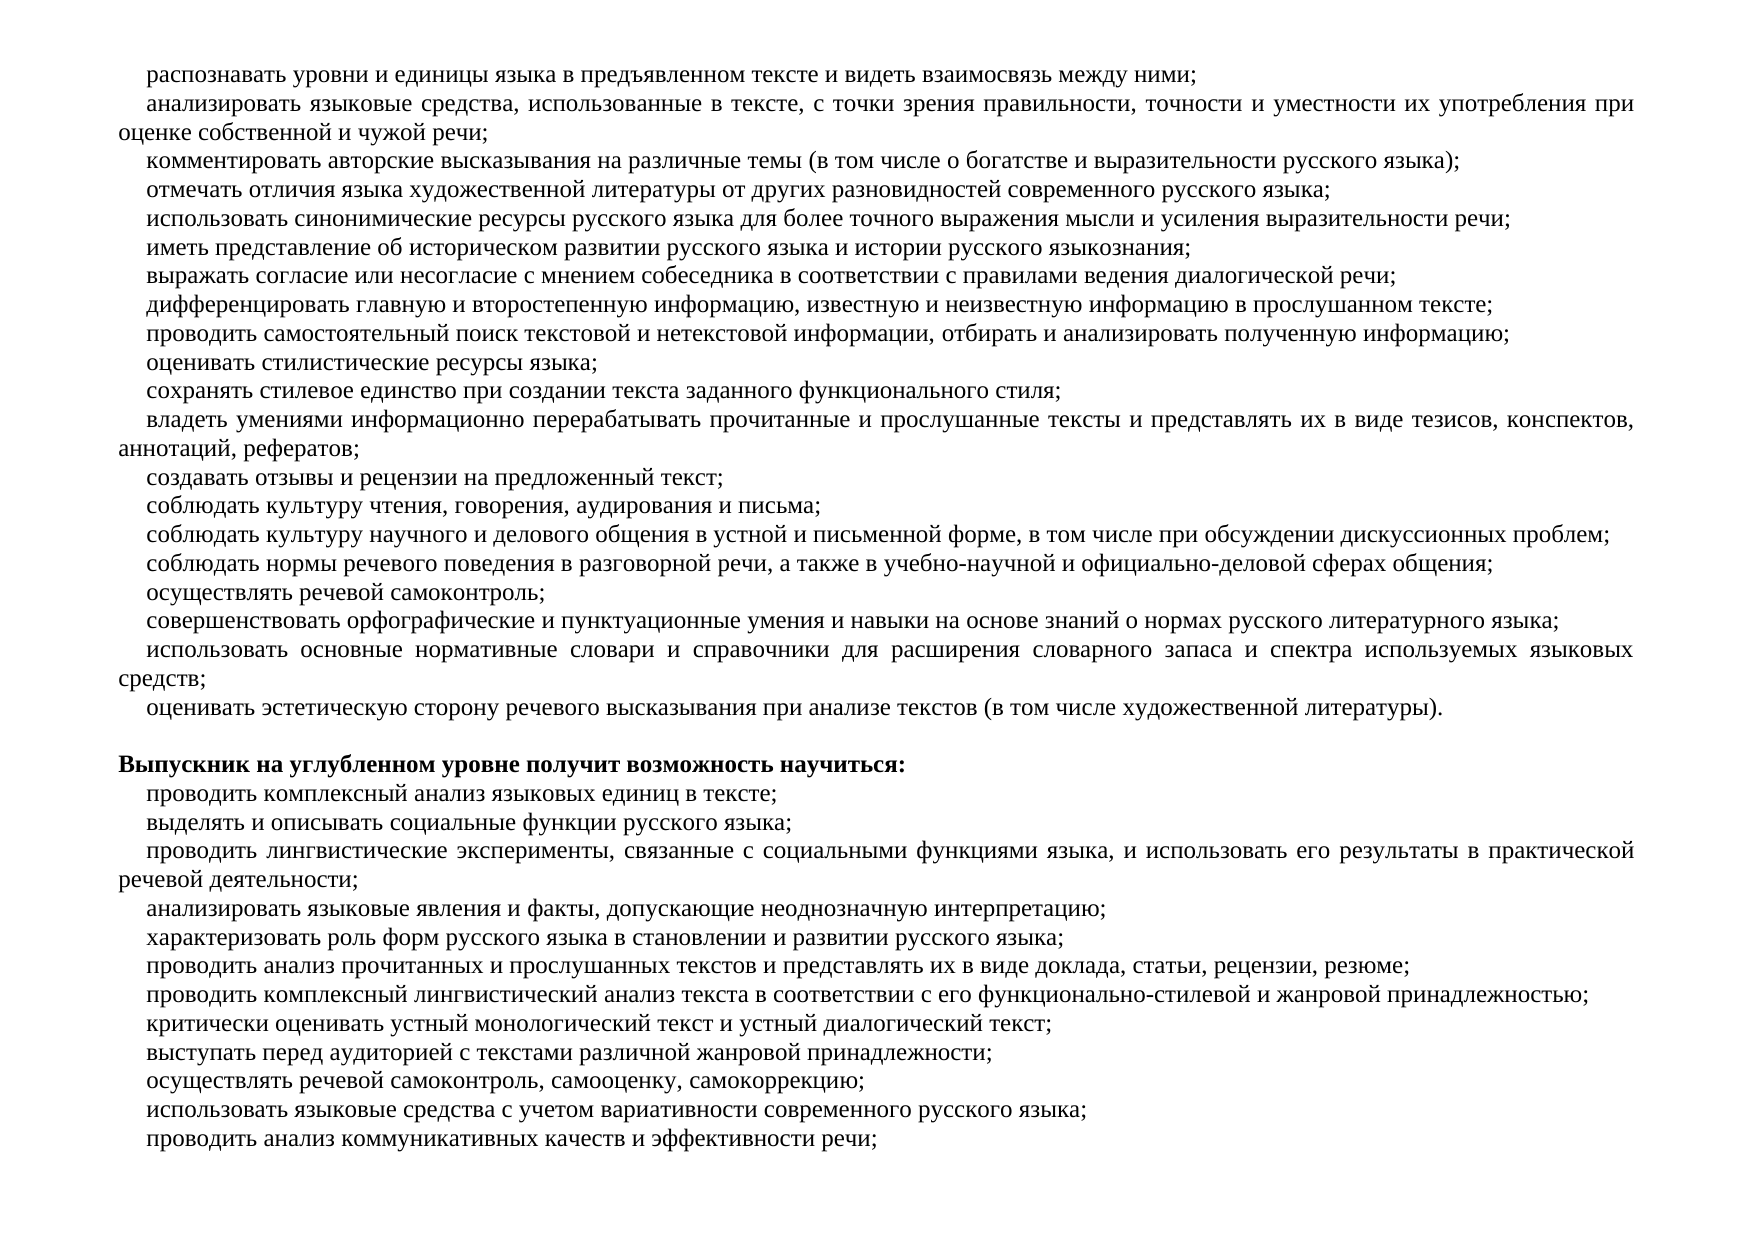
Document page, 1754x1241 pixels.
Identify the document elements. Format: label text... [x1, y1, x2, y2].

text совершенствовать орфографические и пунктуационные умения и навыки на основе знаний о нормах русского литературного языка; [118, 605, 1636, 634]
text характеризовать роль форм русского языка в становлении и развитии русского языка; [118, 922, 1636, 950]
text выступать перед аудиторией с текстами различной жанровой принадлежности; [118, 1037, 1636, 1065]
text комментировать авторские высказывания на различные темы (в том числе о богатстве и выразительности русского языка); [118, 145, 1636, 174]
text осуществлять речевой самоконтроль, самооценку, самокоррекцию; [118, 1065, 1636, 1094]
text соблюдать культуру научного и делового общения в устной и письменной форме, в том числе при обсуждении дискуссионных проблем; [118, 519, 1636, 548]
text проводить комплексный лингвистический анализ текста в соответствии с его функционально-стилевой и жанровой принадлежностью; [118, 979, 1636, 1008]
text проводить лингвистические эксперименты, связанные с социальными функциями языка, и использовать его результаты в практической речевой деятельности; [118, 835, 1636, 893]
text соблюдать нормы речевого поведения в разговорной речи, а также в учебно-научной и официально-деловой сферах общения; [118, 548, 1636, 577]
text выражать согласие или несогласие с мнением собеседника в соответствии с правилами ведения диалогической речи; [118, 260, 1636, 289]
text оценивать стилистические ресурсы языка; [118, 347, 1636, 375]
text проводить анализ коммуникативных качеств и эффективности речи; [118, 1123, 1636, 1152]
text критически оценивать устный монологический текст и устный диалогический текст; [118, 1008, 1636, 1037]
text дифференцировать главную и второстепенную информацию, известную и неизвестную информацию в прослушанном тексте; [118, 289, 1636, 318]
text выделять и описывать социальные функции русского языка; [118, 807, 1636, 835]
text создавать отзывы и рецензии на предложенный текст; [118, 462, 1636, 490]
text использовать языковые средства с учетом вариативности современного русского языка; [118, 1094, 1636, 1123]
text распознавать уровни и единицы языка в предъявленном тексте и видеть взаимосвязь между ними; [118, 59, 1636, 88]
text проводить комплексный анализ языковых единиц в тексте; [118, 778, 1636, 807]
text иметь представление об историческом развитии русского языка и истории русского языкознания; [118, 232, 1636, 260]
text соблюдать культуру чтения, говорения, аудирования и письма; [118, 490, 1636, 519]
text использовать синонимические ресурсы русского языка для более точного выражения мысли и усиления выразительности речи; [118, 203, 1636, 232]
text использовать основные нормативные словари и справочники для расширения словарного запаса и спектра используемых языковых средств; [118, 634, 1636, 692]
text оценивать эстетическую сторону речевого высказывания при анализе текстов (в том числе художественной литературы). [118, 692, 1636, 720]
text отмечать отличия языка художественной литературы от других разновидностей современного русского языка; [118, 174, 1636, 203]
text анализировать языковые явления и факты, допускающие неоднозначную интерпретацию; [118, 893, 1636, 922]
text проводить анализ прочитанных и прослушанных текстов и представлять их в виде доклада, статьи, рецензии, резюме; [118, 950, 1636, 979]
text владеть умениями информационно перерабатывать прочитанные и прослушанные тексты и представлять их в виде тезисов, конспектов, аннотаций, рефератов; [118, 404, 1636, 462]
text осуществлять речевой самоконтроль; [118, 577, 1636, 605]
text сохранять стилевое единство при создании текста заданного функционального стиля; [118, 375, 1636, 404]
text анализировать языковые средства, использованные в тексте, с точки зрения правильности, точности и уместности их употребления при оценке собственной и чужой речи; [118, 88, 1636, 145]
text Выпускник на углубленном уровне получит возможность научиться: [118, 749, 1636, 778]
text проводить самостоятельный поиск текстовой и нетекстовой информации, отбирать и анализировать полученную информацию; [118, 318, 1636, 347]
